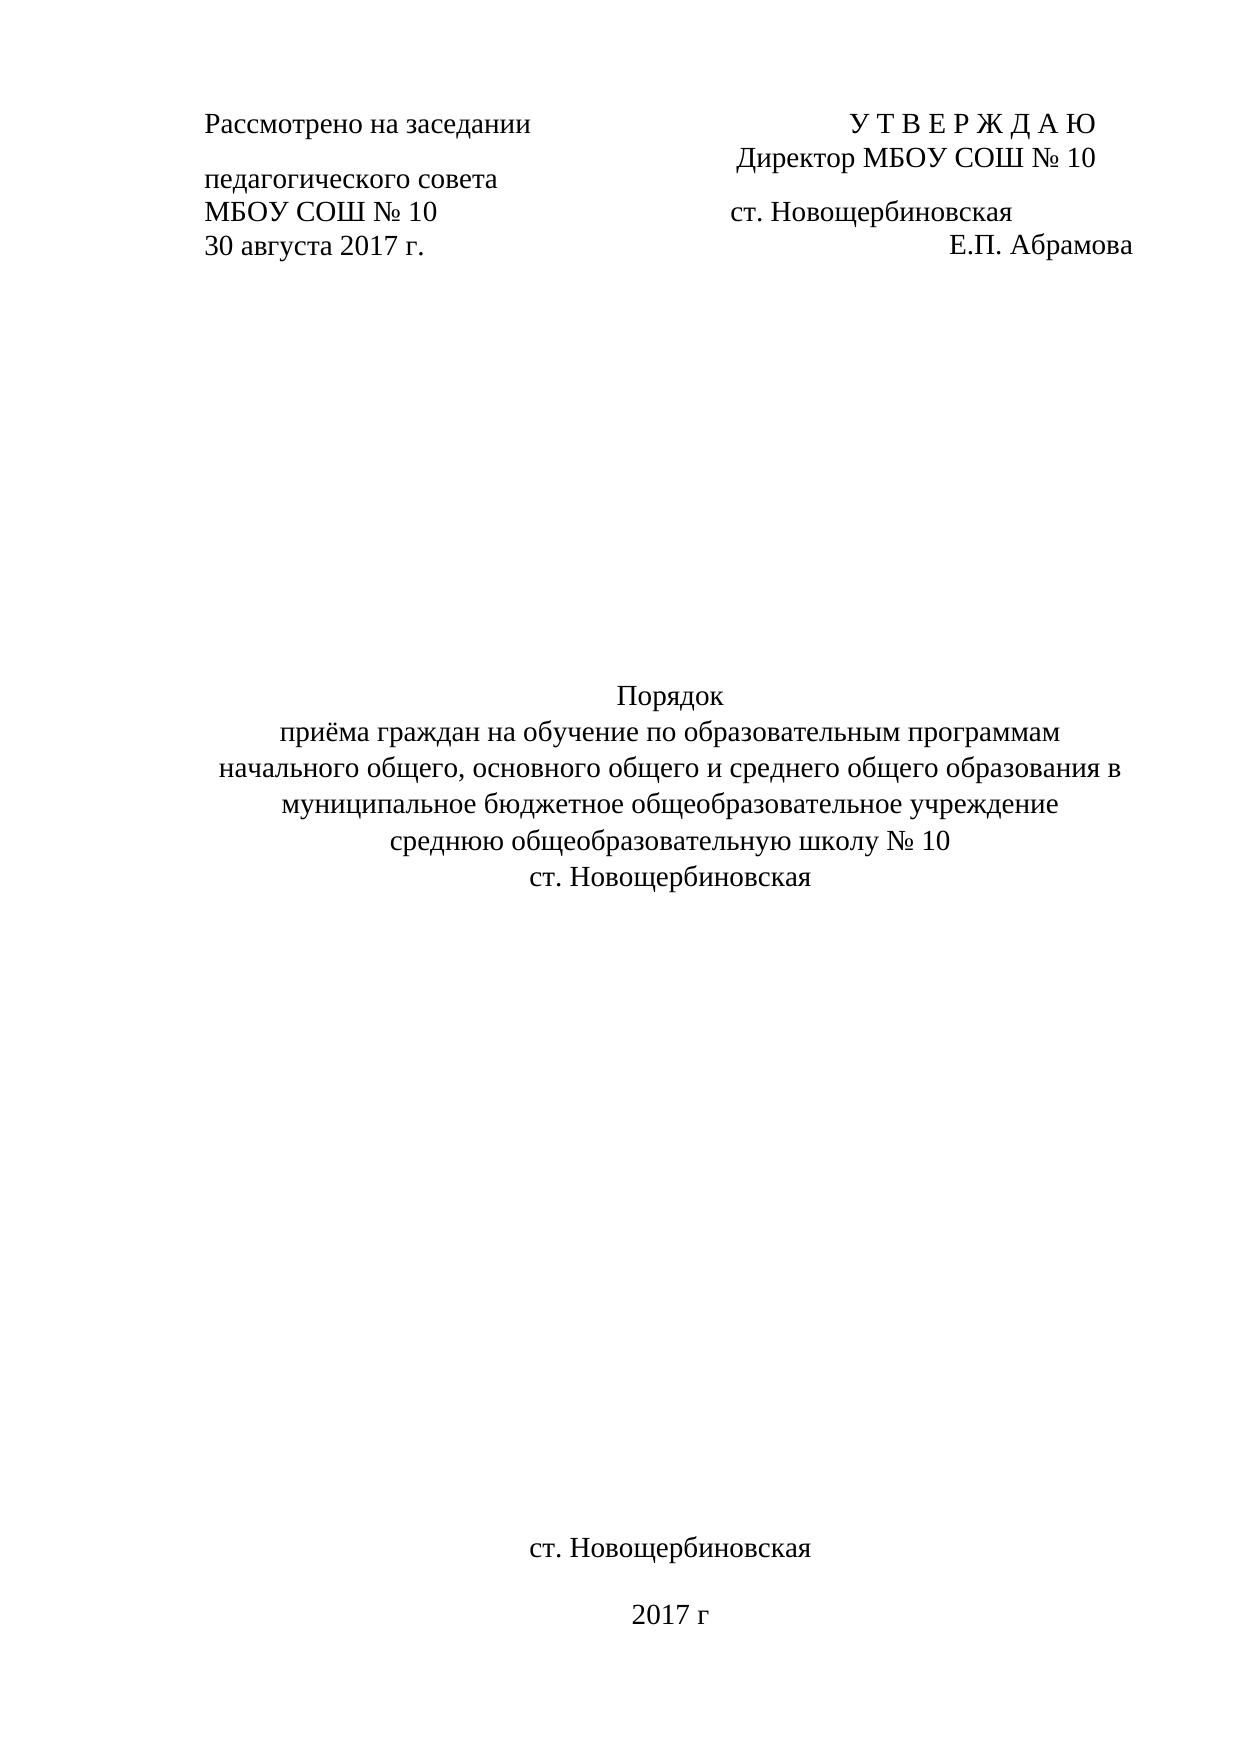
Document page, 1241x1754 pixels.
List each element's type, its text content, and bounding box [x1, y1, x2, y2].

text ст. Новощербиновская [187, 859, 1153, 892]
table_cell Директор МБОУ СОШ № 10 [665, 140, 1152, 173]
table_cell 30 августа 2017 г. [204, 228, 664, 262]
text начального общего, основного общего и среднего общего образования в муниципальное бюджетное общеобразовательное учреждение [187, 751, 1153, 820]
table_cell Е.П. Абрамова [665, 228, 1152, 262]
text ст. Новощербиновская [187, 1530, 1153, 1563]
text среднюю общеобразовательную школу № 10 [187, 823, 1153, 856]
table_cell ст. Новощербиновская [665, 174, 1152, 228]
table_cell педагогического совета [204, 140, 664, 194]
text приёма граждан на обучение по образовательным программам [187, 714, 1153, 748]
table_cell МБОУ СОШ № 10 [204, 195, 664, 228]
table_header Рассмотрено на заседании [204, 73, 664, 140]
table_header У Т В Е Р Ж Д А Ю [665, 73, 1152, 140]
text Порядок [187, 678, 1153, 712]
text 2017 г [187, 1597, 1153, 1630]
